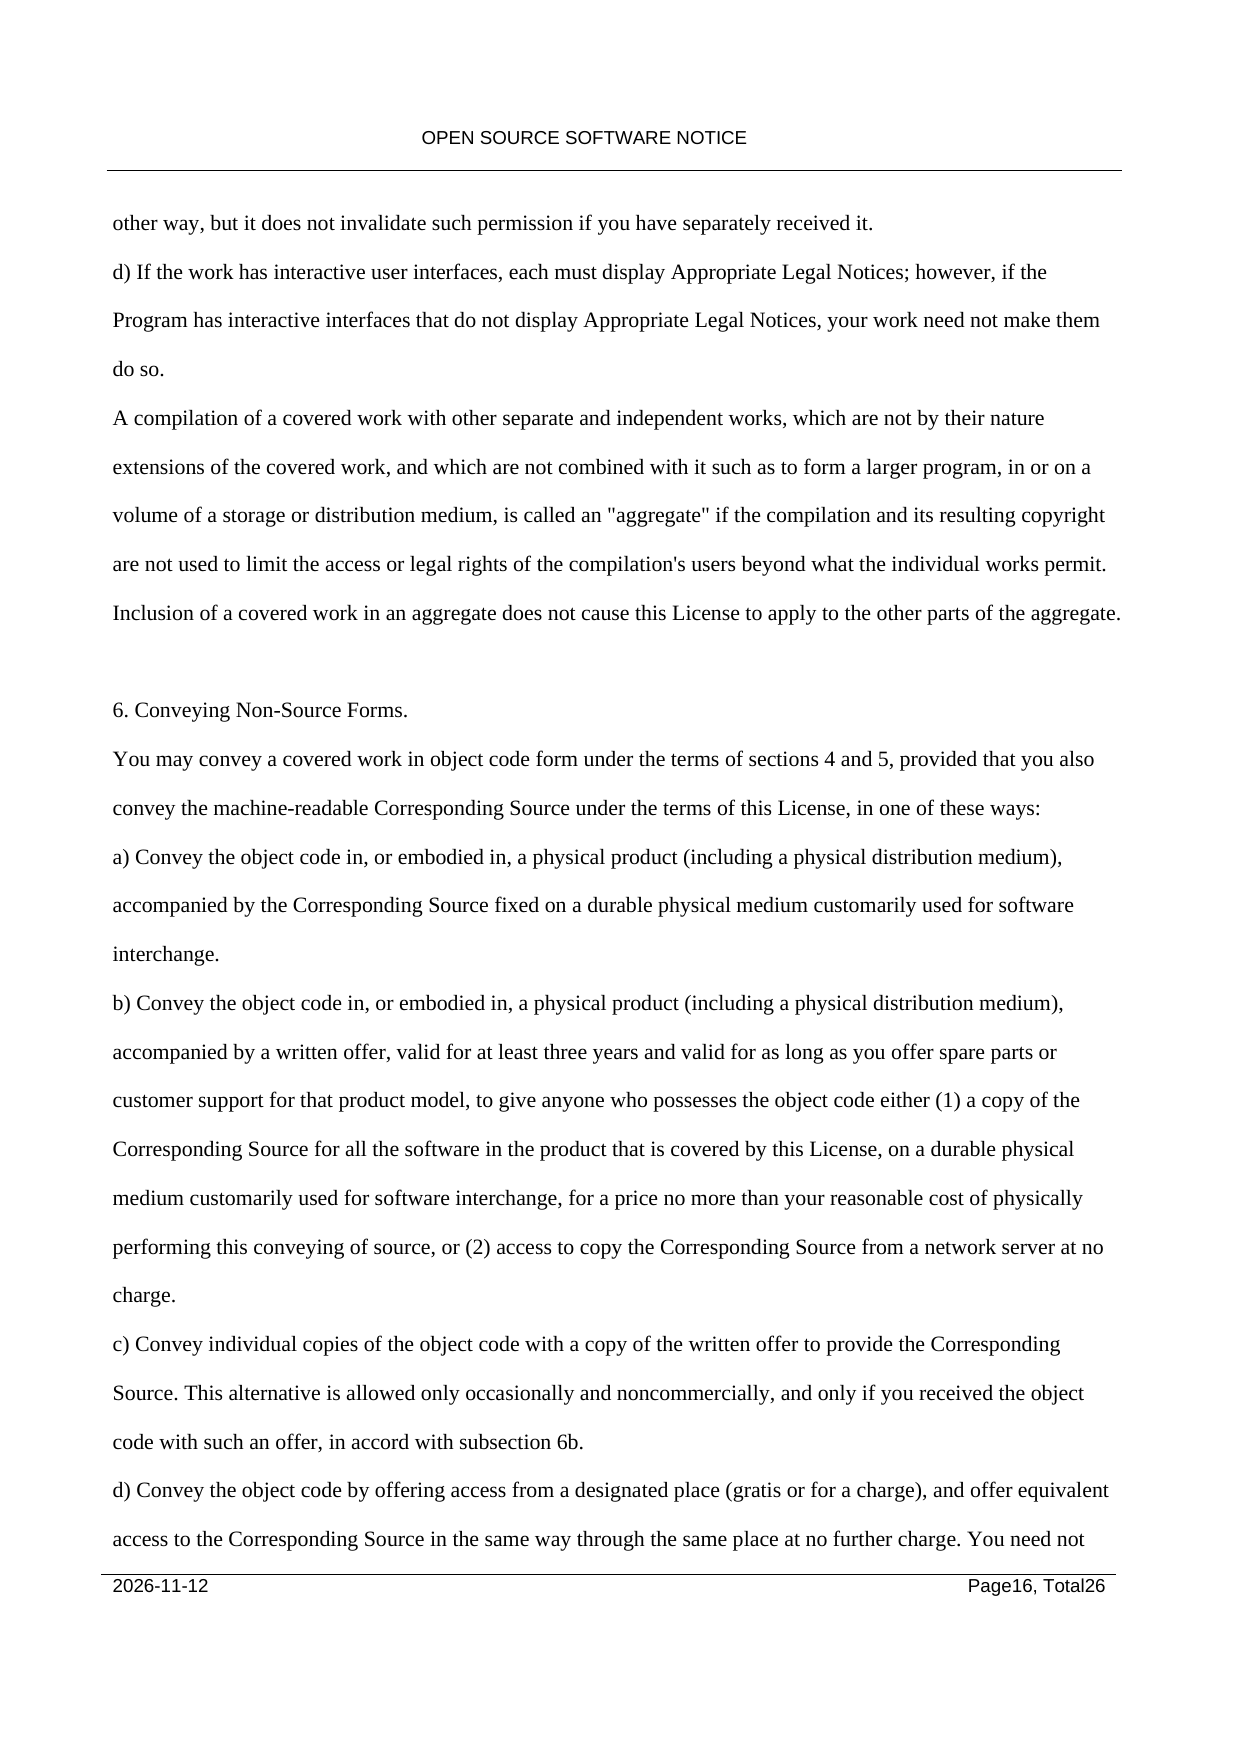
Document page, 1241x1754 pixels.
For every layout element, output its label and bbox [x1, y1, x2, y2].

text [112, 206, 1128, 1555]
